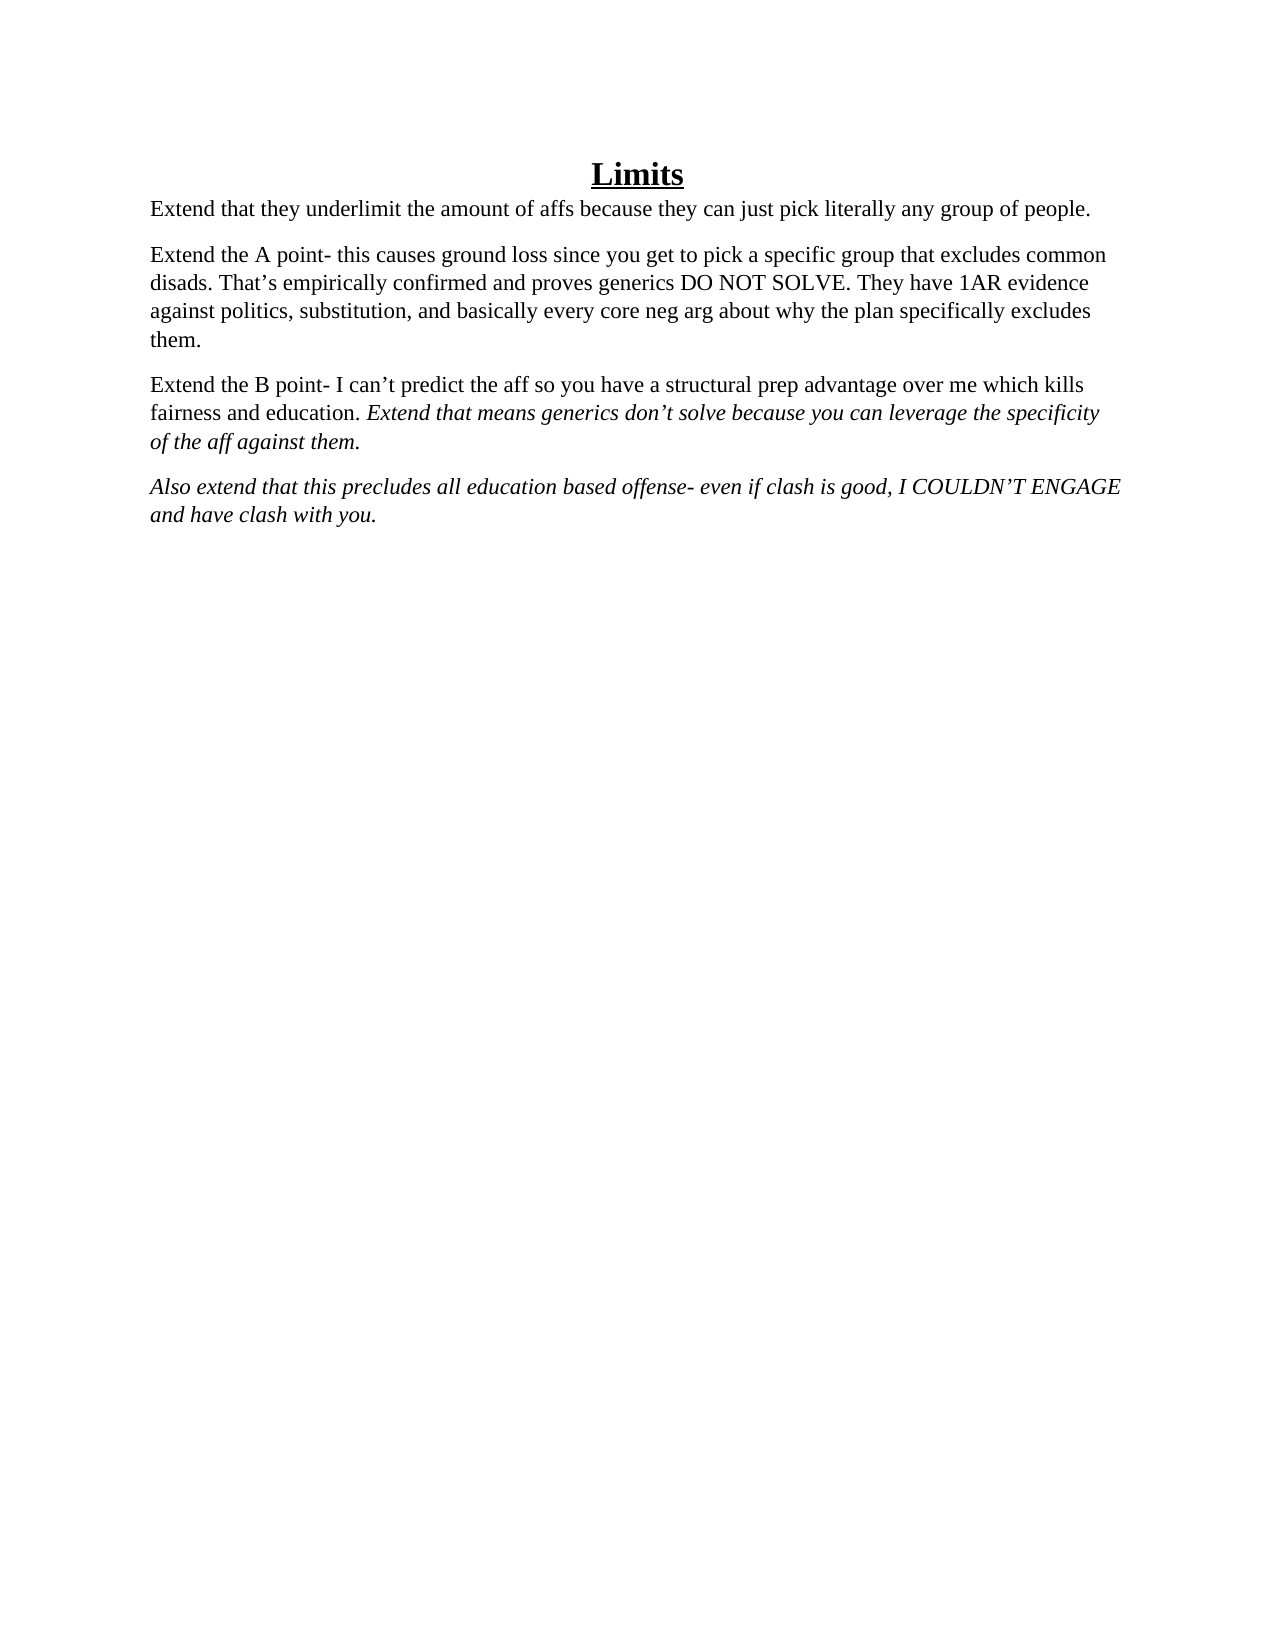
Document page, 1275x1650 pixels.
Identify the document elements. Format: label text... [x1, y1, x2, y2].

subtitle Limits [150, 154, 1125, 192]
text Also extend that this precludes all education based offense- even if clash is good, I COULDN’T ENGAGE and have clash with you. [150, 473, 1125, 528]
text Extend the A point- this causes ground loss since you get to pick a specific group that excludes common disads. That’s empirically confirmed and proves generics DO NOT SOLVE. They have 1AR evidence against politics, substitution, and basically every core neg arg about why the plan specifically excludes them. [150, 241, 1125, 352]
text Extend that they underlimit the amount of affs because they can just pick literally any group of people. [150, 196, 1125, 222]
text Extend the B point- I can’t predict the aff so you have a structural prep advantage over me which kills fairness and education. Extend that means generics don’t solve because you can leverage the specificity of the aff against them. [150, 371, 1125, 454]
